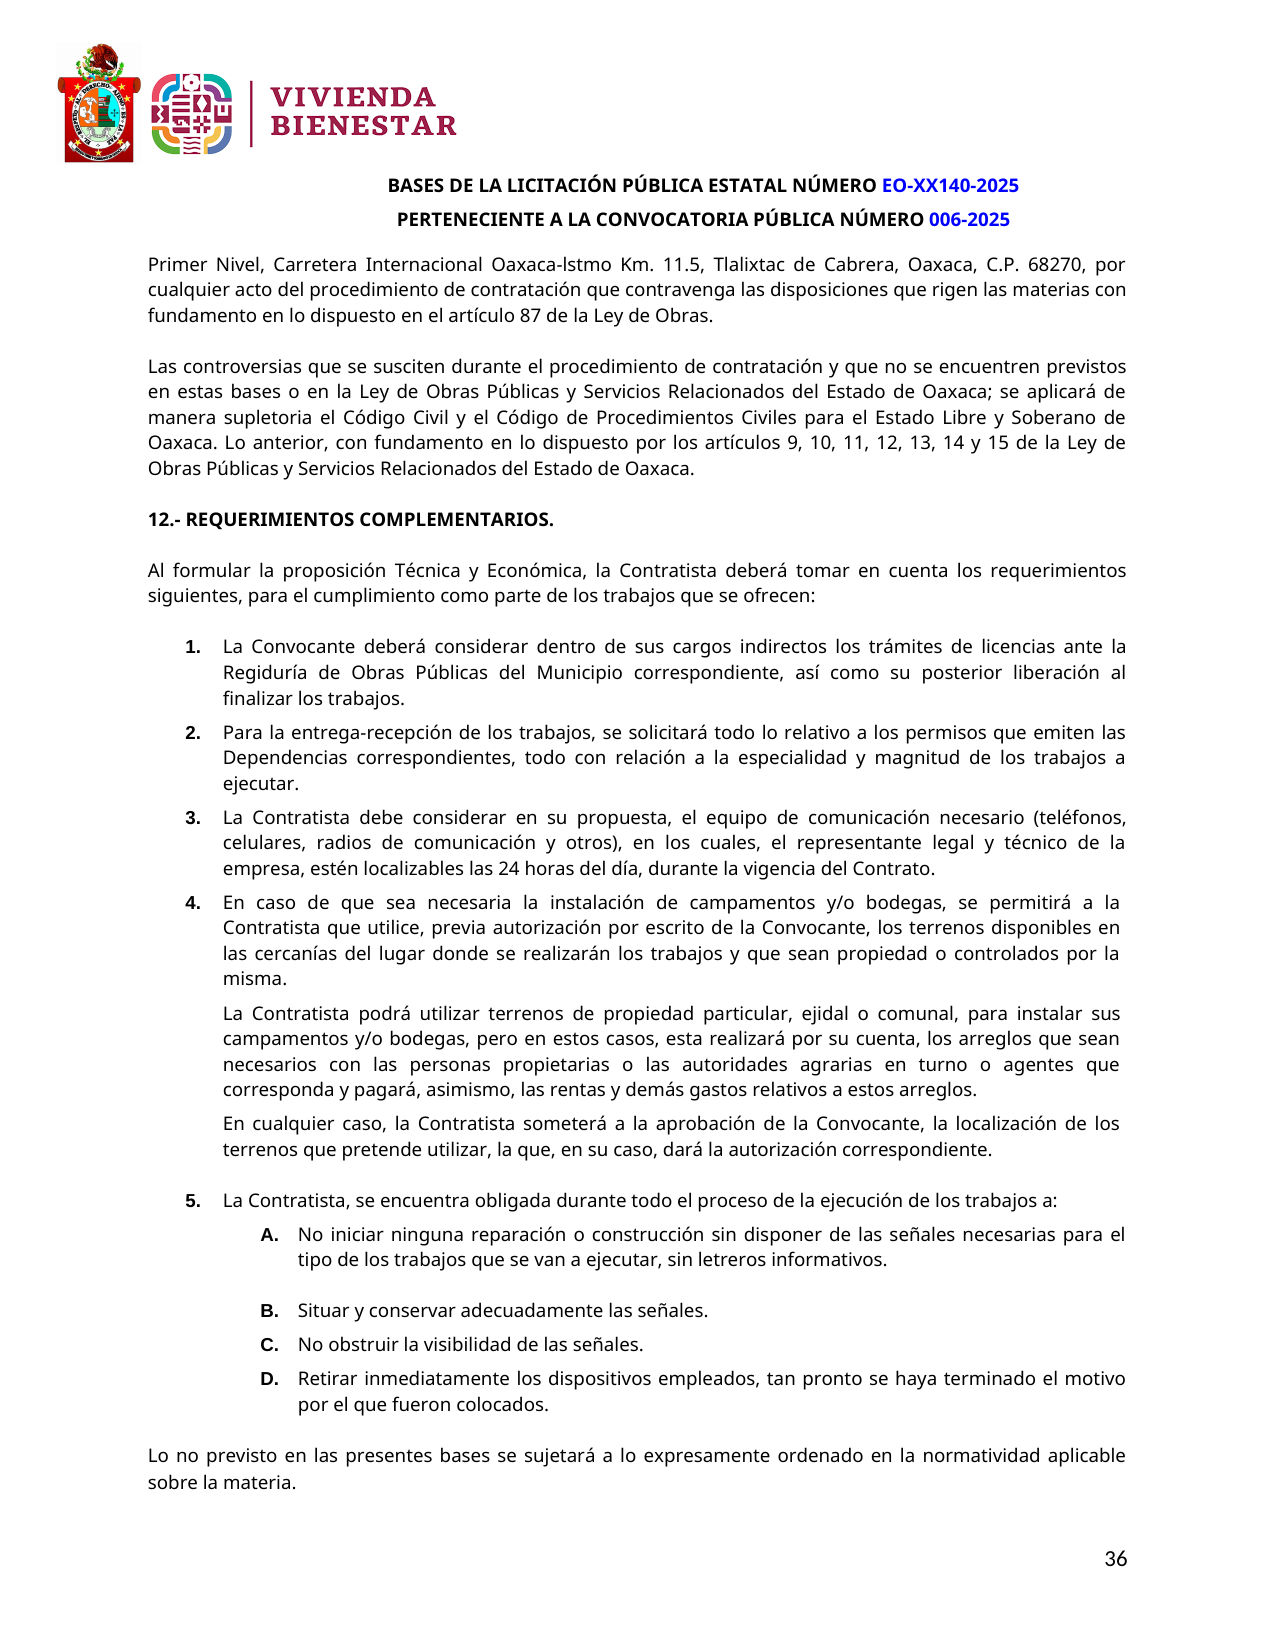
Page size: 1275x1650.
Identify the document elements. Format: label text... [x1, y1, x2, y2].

list Para la entrega-recepción de los trabajos, se solicitará todo lo relativo a los permisos que emiten las Dependencias correspondientes, todo con relación a la especialidad y magnitud de los trabajos a ejecutar. [185, 719, 1127, 796]
text Al formular la proposición Técnica y Económica, la Contratista deberá tomar en cuenta los requerimientos siguientes, para el cumplimiento como parte de los trabajos que se ofrecen: [148, 557, 1127, 608]
list Retirar inmediatamente los dispositivos empleados, tan pronto se haya terminado el motivo por el que fueron colocados. [260, 1366, 1127, 1417]
list La Contratista debe considerar en su propuesta, el equipo de comunicación necesario (teléfonos, celulares, radios de comunicación y otros), en los cuales, el representante legal y técnico de la empresa, estén localizables las 24 horas del día, durante la vigencia del Contrato. [185, 804, 1127, 881]
text En cualquier caso, la Contratista someterá a la aprobación de la Convocante, la localización de los terrenos que pretende utilizar, la que, en su caso, dará la autorización correspondiente. [223, 1110, 1121, 1161]
text Las controversias que se susciten durante el procedimiento de contratación y que no se encuentren previstos en estas bases o en la Ley de Obras Públicas y Servicios Relacionados del Estado de Oaxaca; se aplicará de manera supletoria el Código Civil y el Código de Procedimientos Civiles para el Estado Libre y Soberano de Oaxaca. Lo anterior, con fundamento en lo dispuesto por los artículos 9, 10, 11, 12, 13, 14 y 15 de la Ley de Obras Públicas y Servicios Relacionados del Estado de Oaxaca. [148, 353, 1127, 481]
list La Convocante deberá considerar dentro de sus cargos indirectos los trámites de licencias ante la Regiduría de Obras Públicas del Municipio correspondiente, así como su posterior liberación al finalizar los trabajos. [185, 634, 1127, 710]
list No iniciar ninguna reparación o construcción sin disponer de las señales necesarias para el tipo de los trabajos que se van a ejecutar, sin letreros informativos. [260, 1221, 1127, 1272]
list La Contratista, se encuentra obligada durante todo el proceso de la ejecución de los trabajos a: [185, 1187, 1127, 1212]
text 12.- REQUERIMIENTOS COMPLEMENTARIOS. [148, 506, 1127, 532]
picture [147, 66, 473, 163]
text La Contratista podrá utilizar terrenos de propiedad particular, ejidal o comunal, para instalar sus campamentos y/o bodegas, pero en estos casos, esta realizará por su cuenta, los arreglos que sean necesarios con las personas propietarias o las autoridades agrarias en turno o agentes que corresponda y pagará, asimismo, las rentas y demás gastos relativos a estos arreglos. [223, 1000, 1121, 1102]
picture [55, 42, 143, 165]
list En caso de que sea necesaria la instalación de campamentos y/o bodegas, se permitirá a la Contratista que utilice, previa autorización por escrito de la Convocante, los terrenos disponibles en las cercanías del lugar donde se realizarán los trabajos y que sean propiedad o controlados por la misma. [185, 889, 1121, 991]
list No obstruir la visibilidad de las señales. [260, 1332, 1127, 1357]
list Situar y conservar adecuadamente las señales. [260, 1298, 1127, 1323]
text Lo no previsto en las presentes bases se sujetará a lo expresamente ordenado en la normatividad aplicable sobre la materia. [148, 1442, 1127, 1495]
